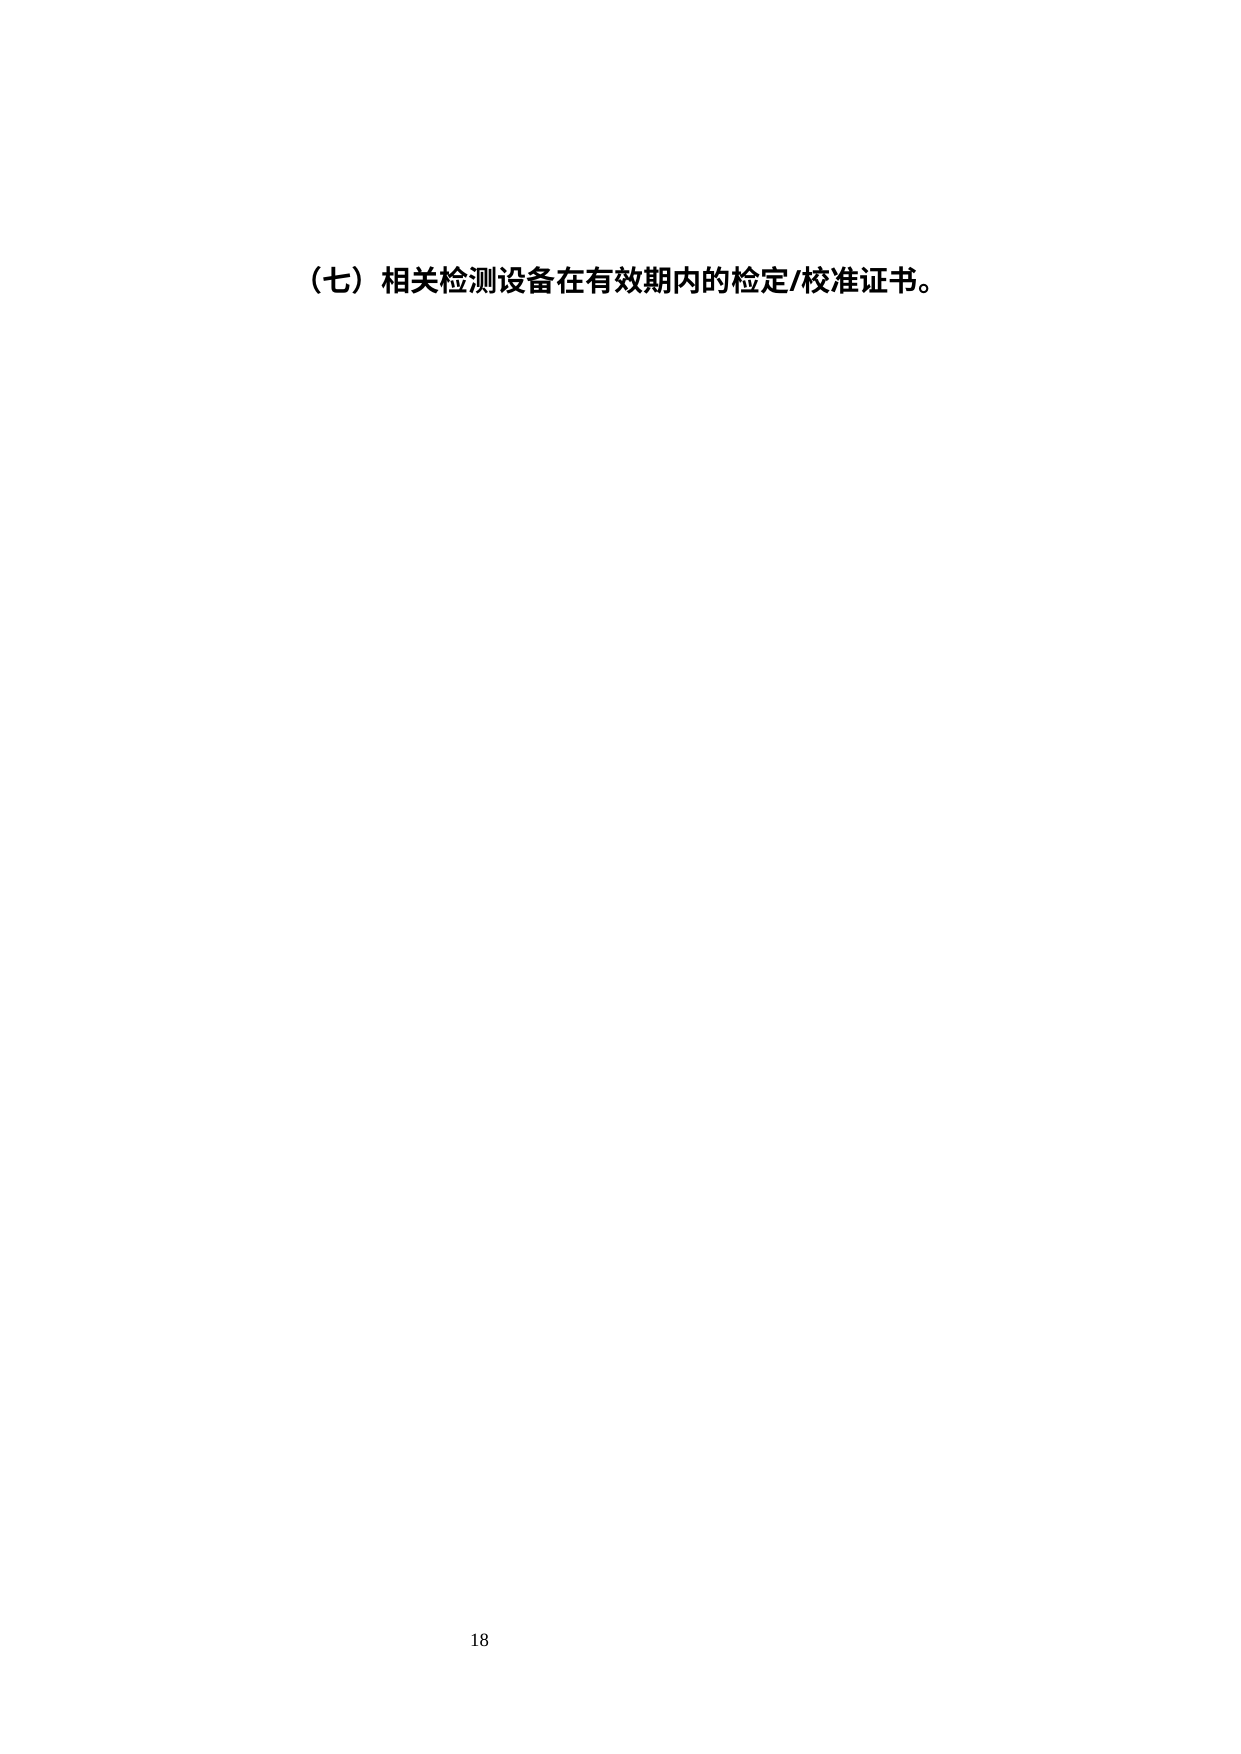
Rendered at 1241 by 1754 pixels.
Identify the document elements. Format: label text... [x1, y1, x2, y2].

text （七）相关检测设备在有效期内的检定/校准证书。 [187, 247, 1053, 312]
